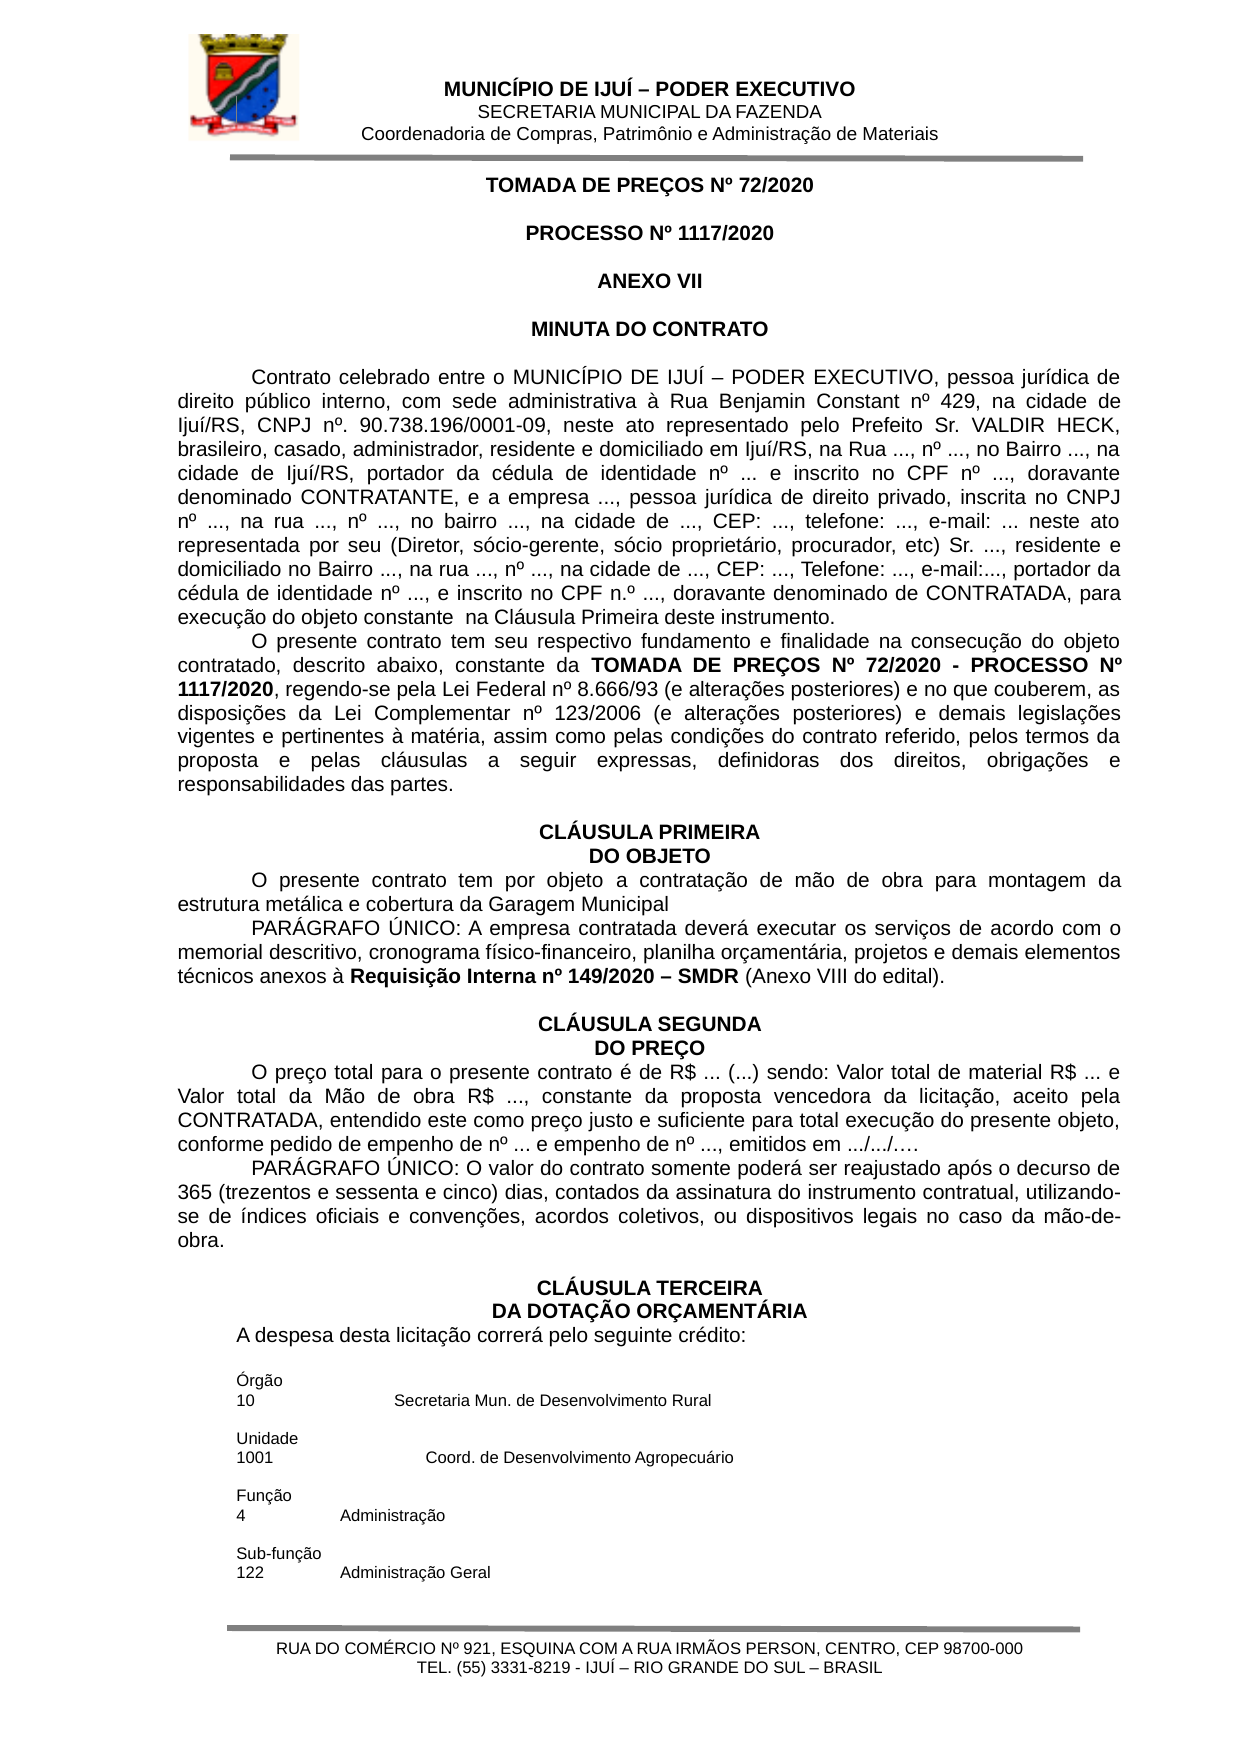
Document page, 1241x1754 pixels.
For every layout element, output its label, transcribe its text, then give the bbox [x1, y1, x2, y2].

text PROCESSO Nº 1117/2020 [177, 221, 1122, 245]
table_cell Administração [333, 1505, 1174, 1524]
table_cell Coord. de Desenvolvimento Agropecuário [418, 1448, 1174, 1467]
text DA DOTAÇÃO ORÇAMENTÁRIA [177, 1299, 1122, 1323]
text PARÁGRAFO ÚNICO: A empresa contratada deverá executar os serviços de acordo com o memorial descritivo, cronograma físico-financeiro, planilha orçamentária, projetos e demais elementos técnicos anexos à Requisição Interna nº 149/2020 – SMDR (Anexo VIII do edital). [177, 916, 1122, 988]
picture [187, 34, 300, 143]
text A despesa desta licitação correrá pelo seguinte crédito: [177, 1323, 1122, 1347]
text O presente contrato tem por objeto a contratação de mão de obra para montagem da estrutura metálica e cobertura da Garagem Municipal [177, 868, 1122, 916]
text DO PREÇO [177, 1036, 1122, 1060]
table_cell Secretaria Mun. de Desenvolvimento Rural [387, 1390, 1174, 1409]
table_cell 4 [229, 1505, 332, 1524]
text ANEXO VII [177, 269, 1122, 293]
table_cell Administração Geral [333, 1563, 1174, 1582]
table_header Unidade [229, 1429, 1174, 1448]
text MINUTA DO CONTRATO [177, 317, 1122, 341]
text O presente contrato tem seu respectivo fundamento e finalidade na consecução do objeto contratado, descrito abaixo, constante da TOMADA DE PREÇOS Nº 72/2020 - PROCESSO Nº 1117/2020, regendo-se pela Lei Federal nº 8.666/93 (e alterações posteriores) e no que couberem, as disposições da Lei Complementar nº 123/2006 (e alterações posteriores) e demais legislações vigentes e pertinentes à matéria, assim como pelas condições do contrato referido, pelos termos da proposta e pelas cláusulas a seguir expressas, definidoras dos direitos, obrigações e responsabilidades das partes. [177, 628, 1122, 796]
text TOMADA DE PREÇOS Nº 72/2020 [177, 173, 1122, 197]
table_header Órgão [229, 1371, 1174, 1390]
text O preço total para o presente contrato é de R$ ... (...) sendo: Valor total de material R$ ... e Valor total da Mão de obra R$ ..., constante da proposta vencedora da licitação, aceito pela CONTRATADA, entendido este como preço justo e suficiente para total execução do presente objeto, conforme pedido de empenho de nº ... e empenho de nº ..., emitidos em .../.../.… [177, 1060, 1122, 1156]
text PARÁGRAFO ÚNICO: O valor do contrato somente poderá ser reajustado após o decurso de 365 (trezentos e sessenta e cinco) dias, contados da assinatura do instrumento contratual, utilizando-se de índices oficiais e convenções, acordos coletivos, ou dispositivos legais no caso da mão-de-obra. [177, 1156, 1122, 1251]
table_cell 1001 [229, 1448, 418, 1467]
table_header Função [229, 1486, 1174, 1505]
table_cell 10 [229, 1390, 387, 1409]
table_cell 122 [229, 1563, 332, 1582]
table_header Sub-função [229, 1544, 1174, 1563]
text CLÁUSULA TERCEIRA [177, 1275, 1122, 1299]
text CLÁUSULA SEGUNDA [177, 1012, 1122, 1036]
text CLÁUSULA PRIMEIRA [177, 820, 1122, 844]
text DO OBJETO [177, 844, 1122, 868]
text Contrato celebrado entre o MUNICÍPIO DE IJUÍ – PODER EXECUTIVO, pessoa jurídica de direito público interno, com sede administrativa à Rua Benjamin Constant nº 429, na cidade de Ijuí/RS, CNPJ nº. 90.738.196/0001-09, neste ato representado pelo Prefeito Sr. VALDIR HECK, brasileiro, casado, administrador, residente e domiciliado em Ijuí/RS, na Rua ..., nº ..., no Bairro ..., na cidade de Ijuí/RS, portador da cédula de identidade nº ... e inscrito no CPF nº ..., doravante denominado CONTRATANTE, e a empresa ..., pessoa jurídica de direito privado, inscrita no CNPJ nº ..., na rua ..., nº ..., no bairro ..., na cidade de ..., CEP: ..., telefone: ..., e-mail: ... neste ato representada por seu (Diretor, sócio-gerente, sócio proprietário, procurador, etc) Sr. ..., residente e domiciliado no Bairro ..., na rua ..., nº ..., na cidade de ..., CEP: ..., Telefone: ..., e-mail:..., portador da cédula de identidade nº ..., e inscrito no CPF n.º ..., doravante denominado de CONTRATADA, para execução do objeto constante na Cláusula Primeira deste instrumento. [177, 365, 1122, 628]
